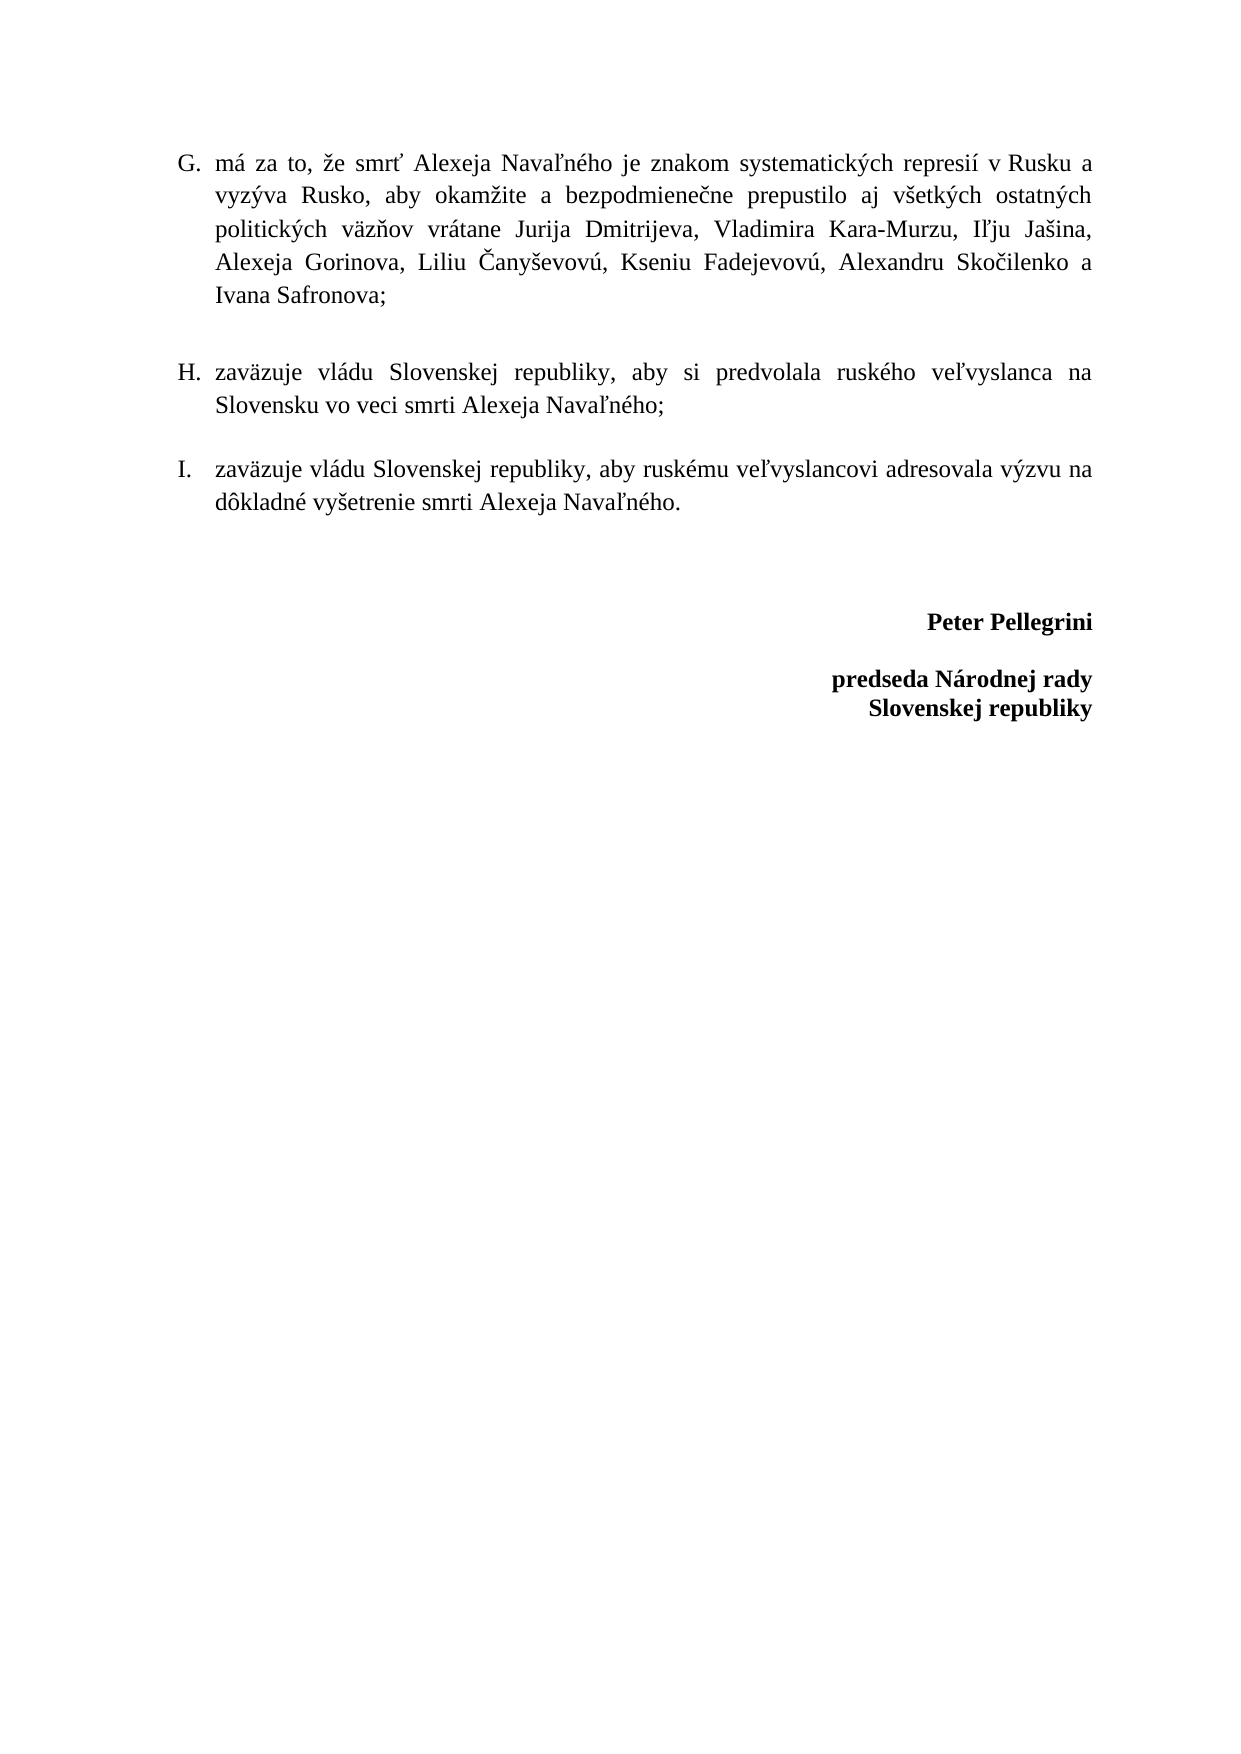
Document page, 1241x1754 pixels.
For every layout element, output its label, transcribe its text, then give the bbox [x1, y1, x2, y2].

text predseda Národnej rady [148, 664, 1093, 693]
list zaväzuje vládu Slovenskej republiky, aby si predvolala ruského veľvyslanca na Slovensku vo veci smrti Alexeja Navaľného; [177, 357, 1093, 418]
list zaväzuje vládu Slovenskej republiky, aby ruskému veľvyslancovi adresovala výzvu na dôkladné vyšetrenie smrti Alexeja Navaľného. [177, 454, 1093, 516]
text Slovenskej republiky [148, 693, 1093, 722]
list má za to, že smrť Alexeja Navaľného je znakom systematických represií v Rusku a vyzýva Rusko, aby okamžite a bezpodmienečne prepustilo aj všetkých ostatných politických väzňov vrátane Jurija Dmitrijeva, Vladimira Kara-Murzu, Iľju Jašina, Alexeja Gorinova, Liliu Čanyševovú, Kseniu Fadejevovú, Alexandru Skočilenko a Ivana Safronova; [177, 148, 1093, 308]
text Peter Pellegrini [148, 607, 1093, 635]
